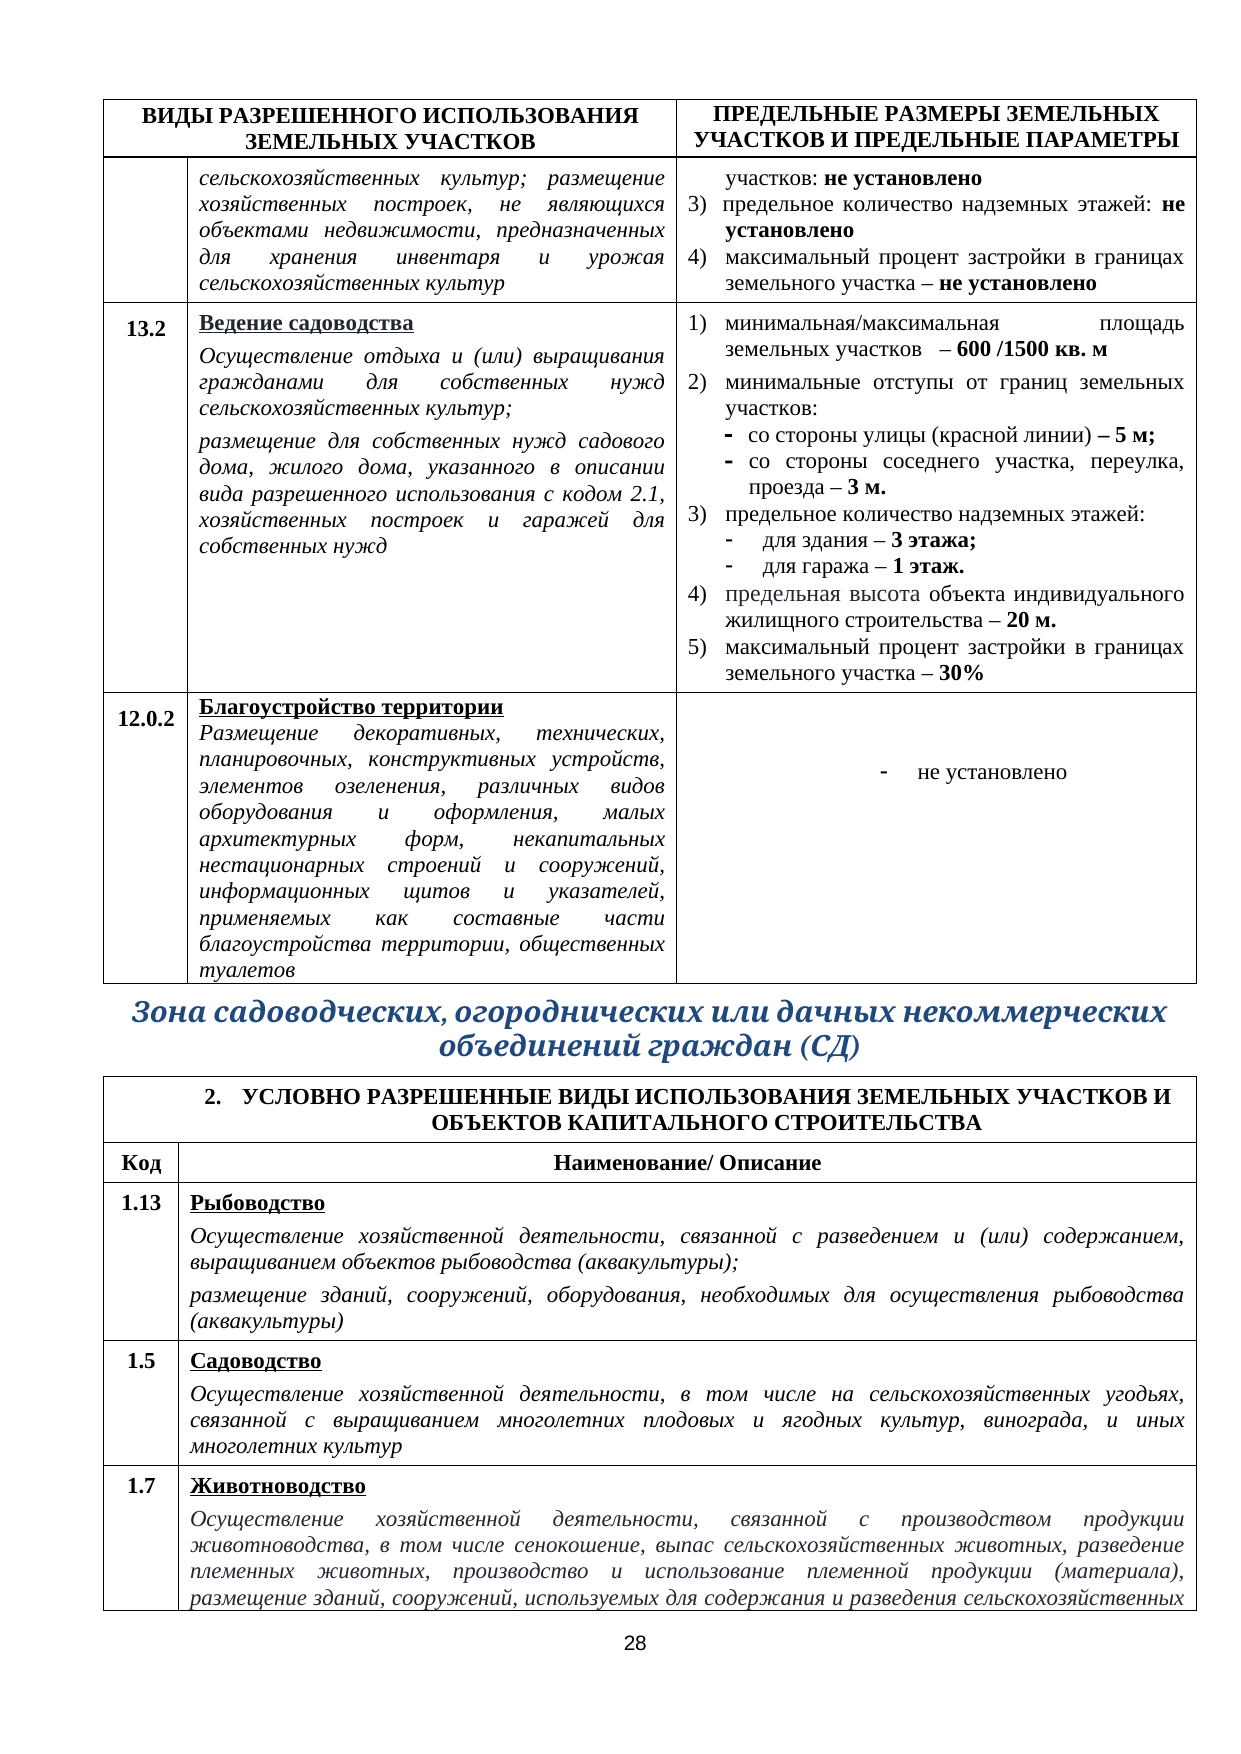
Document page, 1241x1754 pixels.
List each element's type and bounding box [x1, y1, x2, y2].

table_header [92, 99, 1207, 1611]
